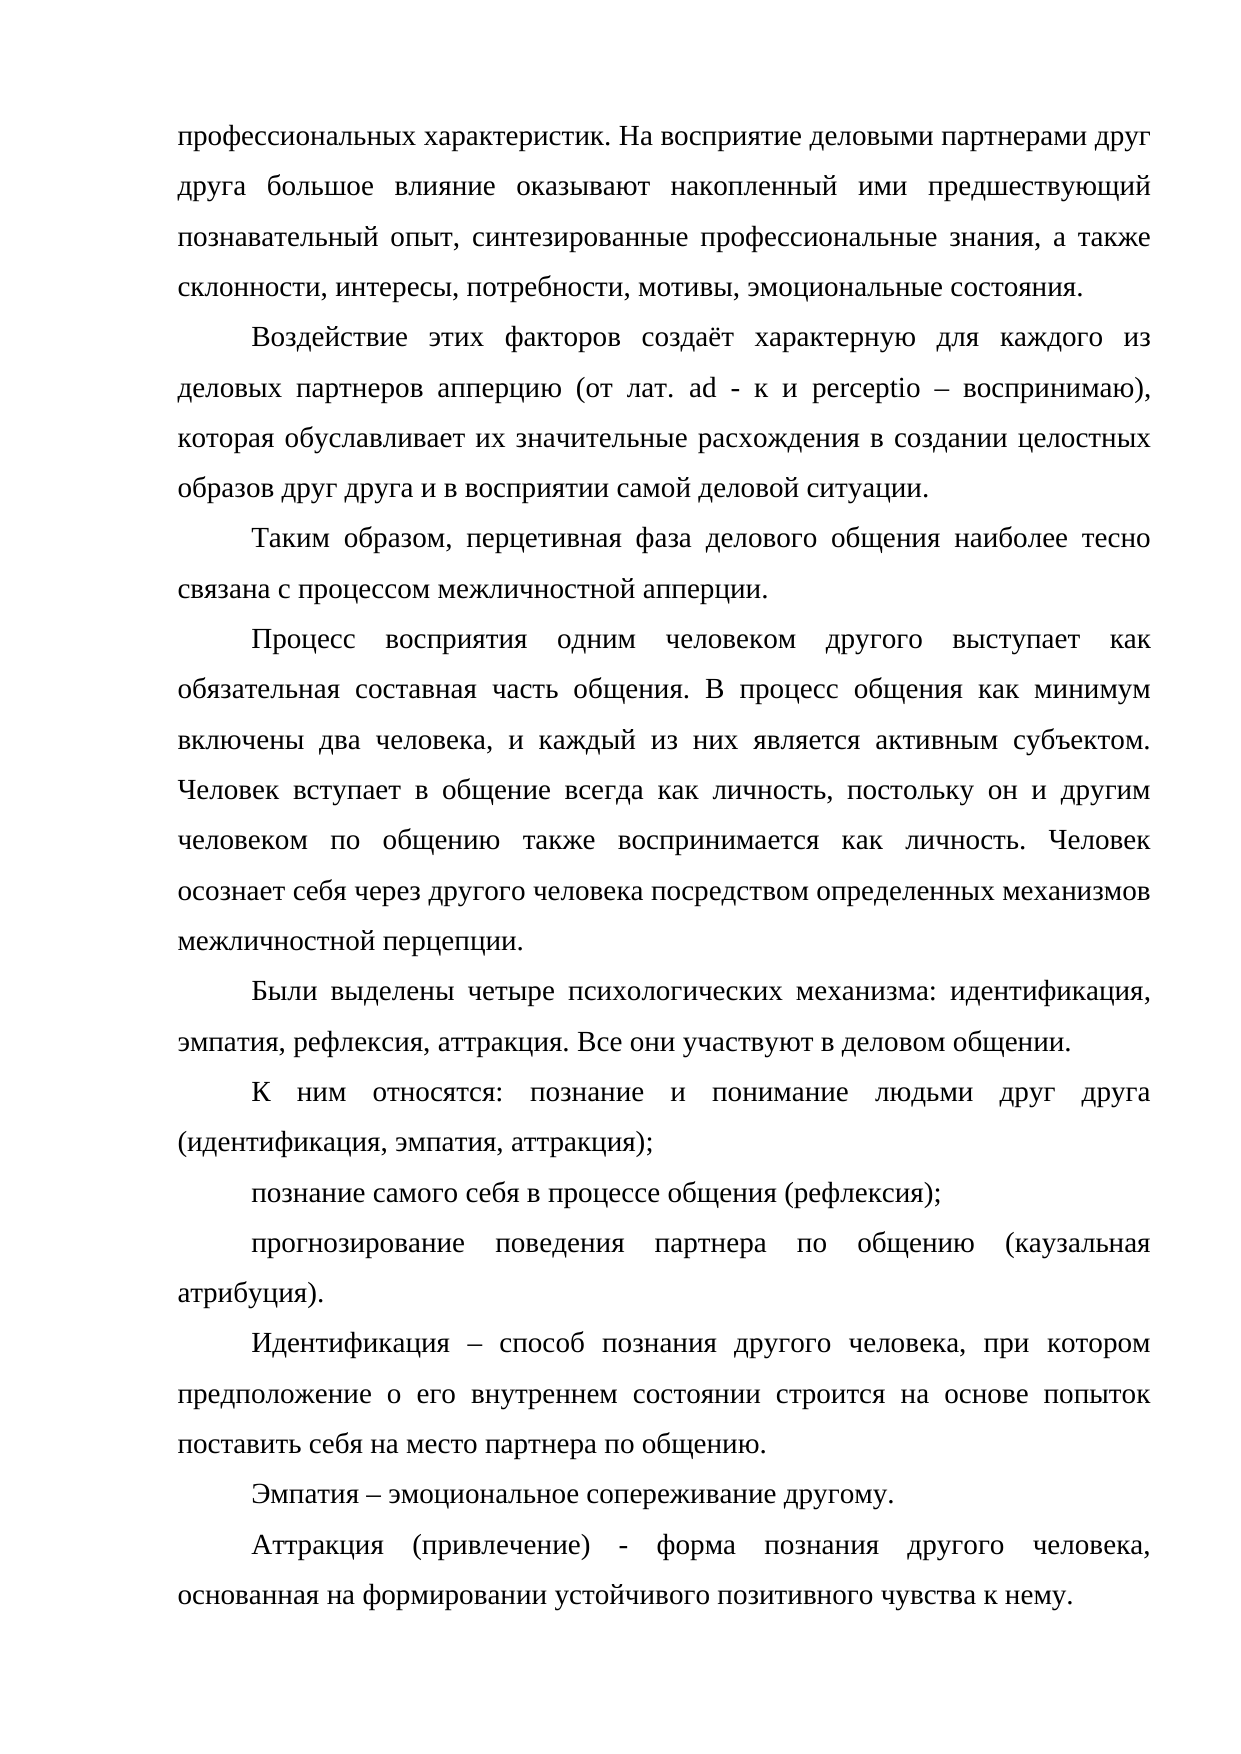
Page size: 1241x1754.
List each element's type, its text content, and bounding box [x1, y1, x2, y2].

text Были выделены четыре психологических механизма: идентификация, эмпатия, рефлексия, аттракция. Все они участвуют в деловом общении. [177, 973, 1152, 1057]
text Таким образом, перцетивная фаза делового общения наиболее тесно связана с процессом межличностной апперции. [177, 521, 1152, 604]
text К ним относятся: познание и понимание людьми друг друга (идентификация, эмпатия, аттракция); [177, 1074, 1152, 1158]
text познание самого себя в процессе общения (рефлексия); [177, 1175, 1152, 1208]
text прогнозирование поведения партнера по общению (каузальная атрибуция). [177, 1225, 1152, 1309]
text Эмпатия – эмоциональное сопереживание другому. [177, 1477, 1152, 1510]
text Воздействие этих факторов создаёт характерную для каждого из деловых партнеров апперцию (от лат. ad - к и perceptio – воспринимаю), которая обуславливает их значительные расхождения в создании целостных образов друг друга и в восприятии самой деловой ситуации. [177, 319, 1152, 504]
text Аттракция (привлечение) - форма познания другого человека, основанная на формировании устойчивого позитивного чувства к нему. [177, 1527, 1152, 1611]
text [177, 118, 1152, 303]
text Идентификация – способ познания другого человека, при котором предположение о его внутреннем состоянии строится на основе попыток поставить себя на место партнера по общению. [177, 1326, 1152, 1460]
text Процесс восприятия одним человеком другого выступает как обязательная составная часть общения. В процесс общения как минимум включены два человека, и каждый из них является активным субъектом. Человек вступает в общение всегда как личность, постольку он и другим человеком по общению также воспринимается как личность. Человек осознает себя через другого человека посредством определенных механизмов межличностной перцепции. [177, 621, 1152, 957]
